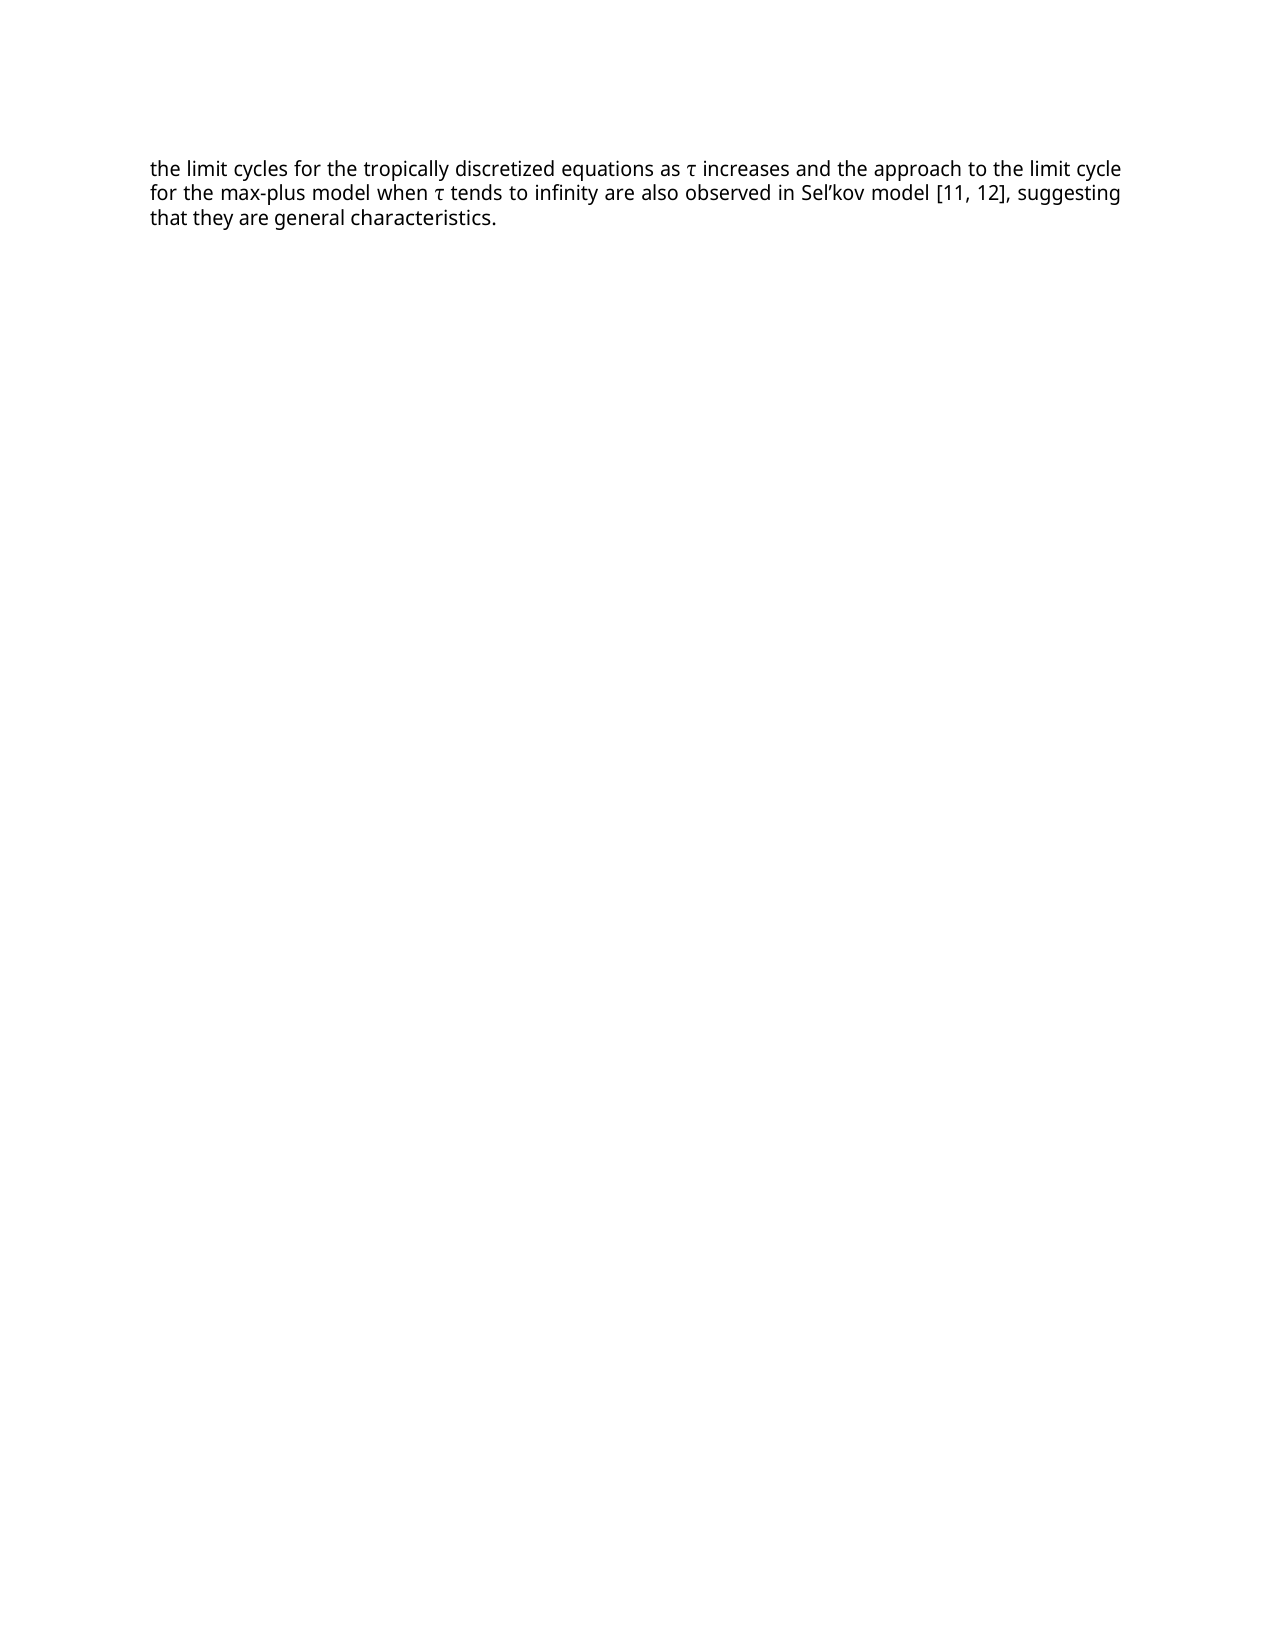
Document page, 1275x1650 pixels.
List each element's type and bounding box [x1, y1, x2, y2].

text [150, 156, 1122, 231]
